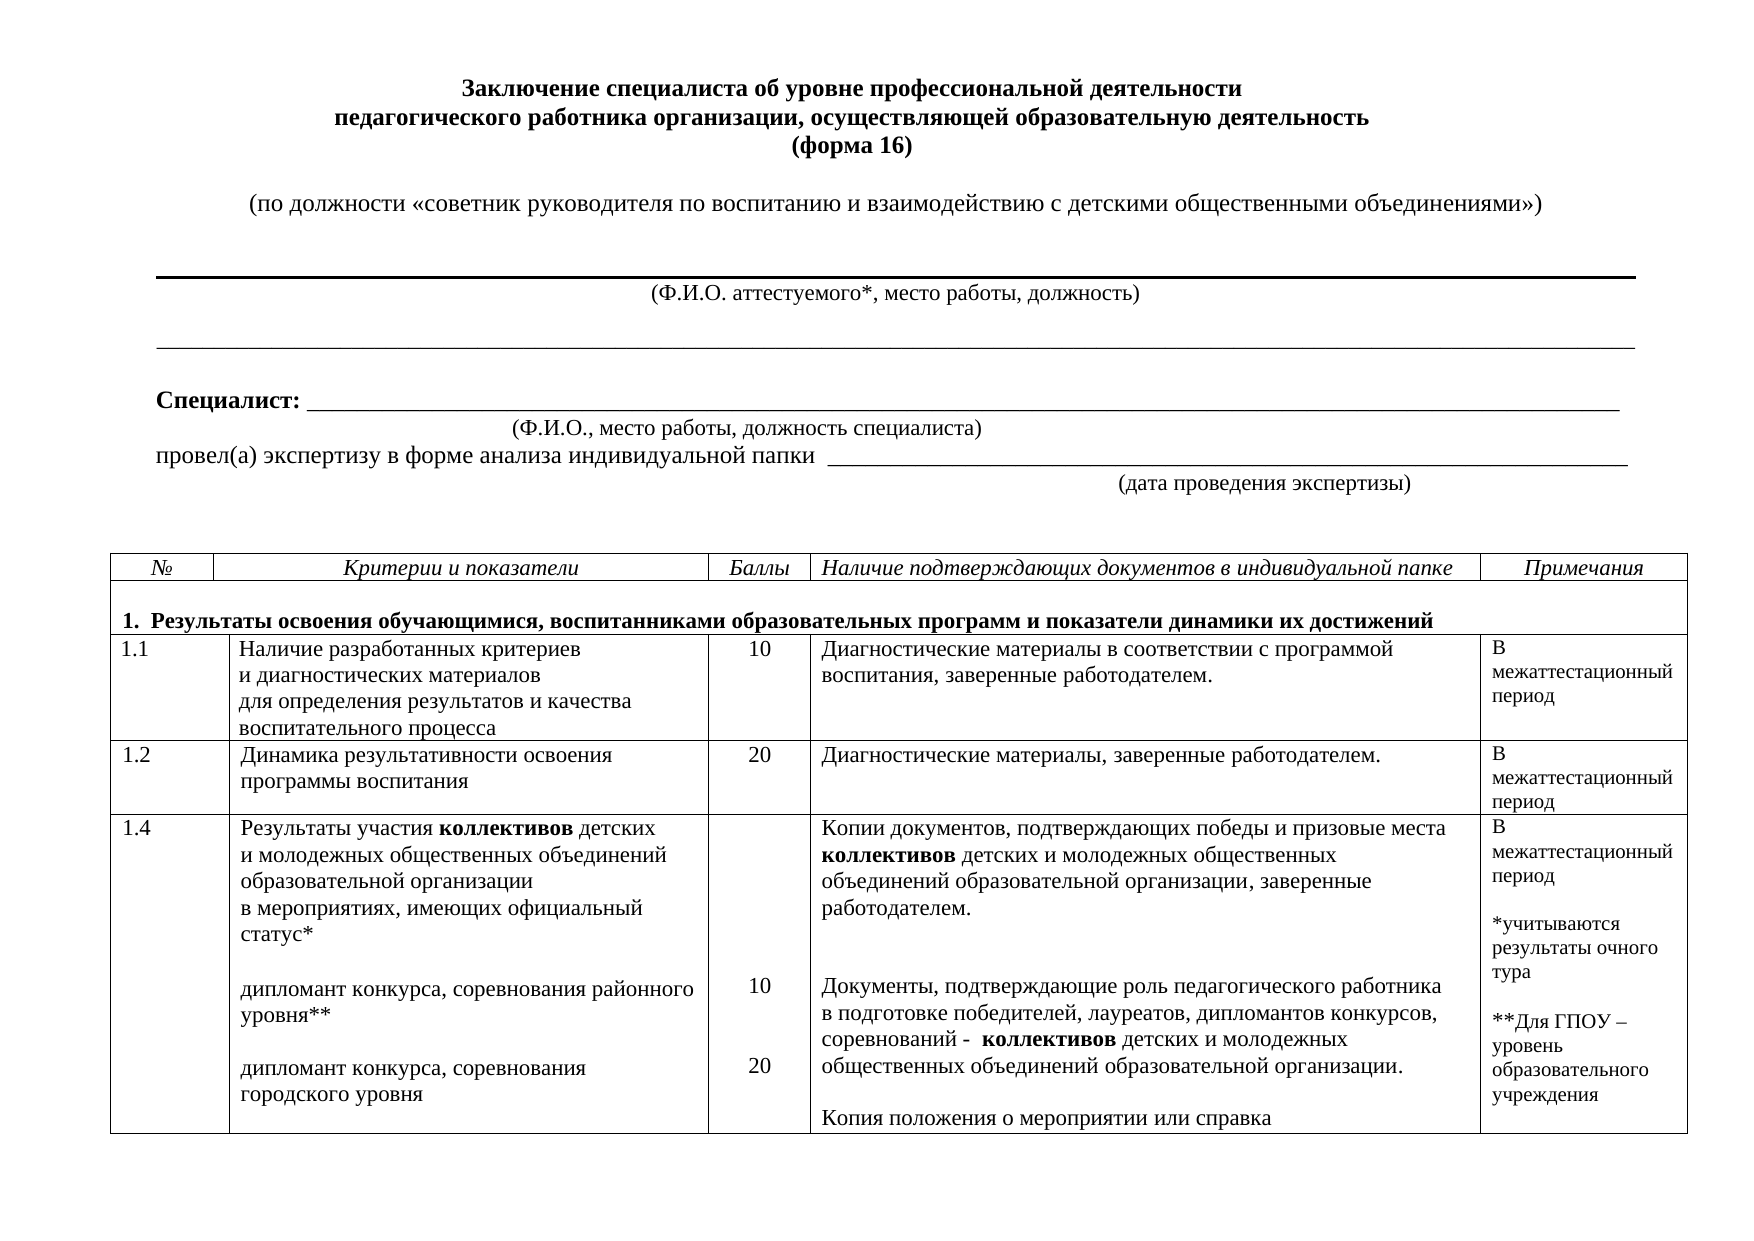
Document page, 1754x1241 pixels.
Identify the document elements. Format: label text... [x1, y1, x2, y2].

text (Ф.И.О., место работы, должность специалиста) [156, 414, 1636, 440]
text (по должности «советник руководителя по воспитанию и взаимодействию с детскими общественными объединениями») [156, 188, 1636, 217]
table_cell Наличие разработанных критериев и диагностических материалов для определения результатов и качества воспитательного процесса [230, 635, 708, 740]
text (дата проведения экспертизы) [156, 469, 1636, 495]
table_cell 10 20 40 25 50 100 [709, 815, 810, 1133]
text _________________________________________________________________________________________________________________________________ [156, 325, 1636, 351]
table_header № [111, 554, 213, 580]
table_cell В межаттестационный период [1481, 741, 1687, 813]
text Специалист: _________________________________________________________________________________________________________ [156, 385, 1636, 414]
table_header Критерии и показатели [214, 554, 708, 580]
text педагогического работника организации, осуществляющей образовательную деятельность [118, 102, 1586, 131]
table_cell Динамика результативности освоения программы воспитания [230, 741, 708, 813]
table_header Наличие подтверждающих документов в индивидуальной папке [811, 554, 1480, 580]
table_cell В межаттестационный период [1481, 635, 1687, 740]
table_header Баллы [709, 554, 810, 580]
text (Ф.И.О. аттестуемого*, место работы, должность) [156, 279, 1636, 306]
text Заключение специалиста об уровне профессиональной деятельности [118, 74, 1586, 102]
text (форма 16) [118, 131, 1586, 159]
table_header Примечания [1481, 554, 1687, 580]
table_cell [811, 815, 1480, 1133]
table_cell 1.2 [111, 741, 229, 813]
text провел(а) экспертизу в форме анализа индивидуальной папки ________________________________________________________________ [156, 440, 1636, 469]
table_cell Диагностические материалы, заверенные работодателем. [811, 741, 1480, 813]
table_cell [230, 815, 708, 1133]
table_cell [1481, 815, 1687, 1133]
table_cell 20 [709, 741, 810, 813]
table_cell 1.4 [111, 815, 229, 1133]
table_cell 1.1 [111, 635, 229, 740]
table_cell 10 [709, 635, 810, 740]
table_cell 1. Результаты освоения обучающимися, воспитанниками образовательных программ и показатели динамики их достижений [111, 581, 1687, 634]
table_cell Диагностические материалы в соответствии с программой воспитания, заверенные работодателем. [811, 635, 1480, 740]
